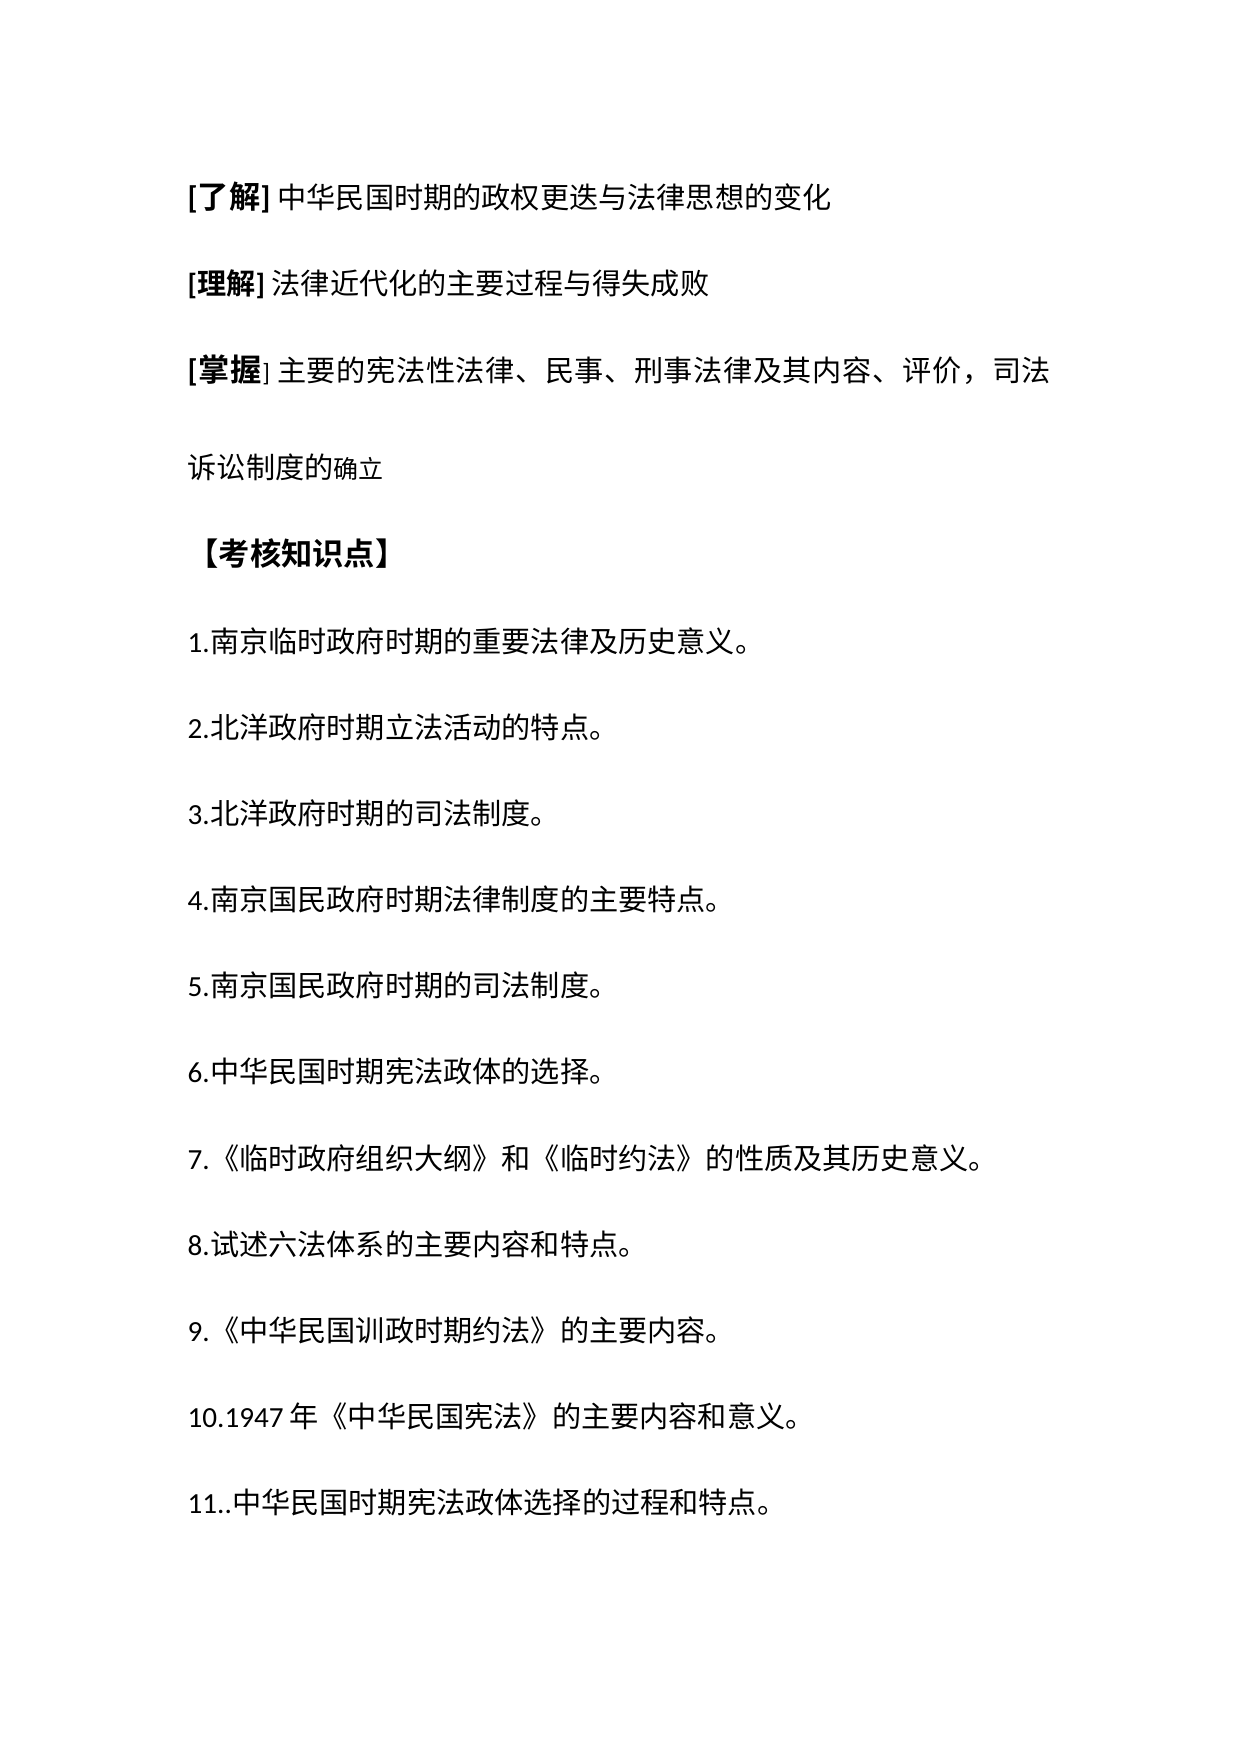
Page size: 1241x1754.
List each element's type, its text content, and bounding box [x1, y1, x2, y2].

list 8.试述六法体系的主要内容和特点。 [187, 1210, 1053, 1275]
list 【考核知识点】 [187, 519, 1053, 584]
list 9.《中华民国训政时期约法》的主要内容。 [187, 1296, 1053, 1361]
text [掌握] 主要的宪法性法律、民事、刑事法律及其内容、评价，司法诉讼制度的确立 [187, 336, 1053, 498]
list 4.南京国民政府时期法律制度的主要特点。 [187, 865, 1053, 930]
list 7.《临时政府组织大纲》和《临时约法》的性质及其历史意义。 [187, 1124, 1053, 1189]
list 3.北洋政府时期的司法制度。 [187, 779, 1053, 844]
list 5.南京国民政府时期的司法制度。 [187, 952, 1053, 1017]
list 6.中华民国时期宪法政体的选择。 [187, 1038, 1053, 1103]
list 1.南京临时政府时期的重要法律及历史意义。 [187, 607, 1053, 672]
list 2.北洋政府时期立法活动的特点。 [187, 693, 1053, 758]
list 10.1947年《中华民国宪法》的主要内容和意义。 [187, 1382, 1053, 1447]
list 11..中华民国时期宪法政体选择的过程和特点。 [187, 1468, 1053, 1533]
list [理解] 法律近代化的主要过程与得失成败 [187, 249, 1053, 314]
list [了解] 中华民国时期的政权更迭与法律思想的变化 [187, 162, 1053, 227]
